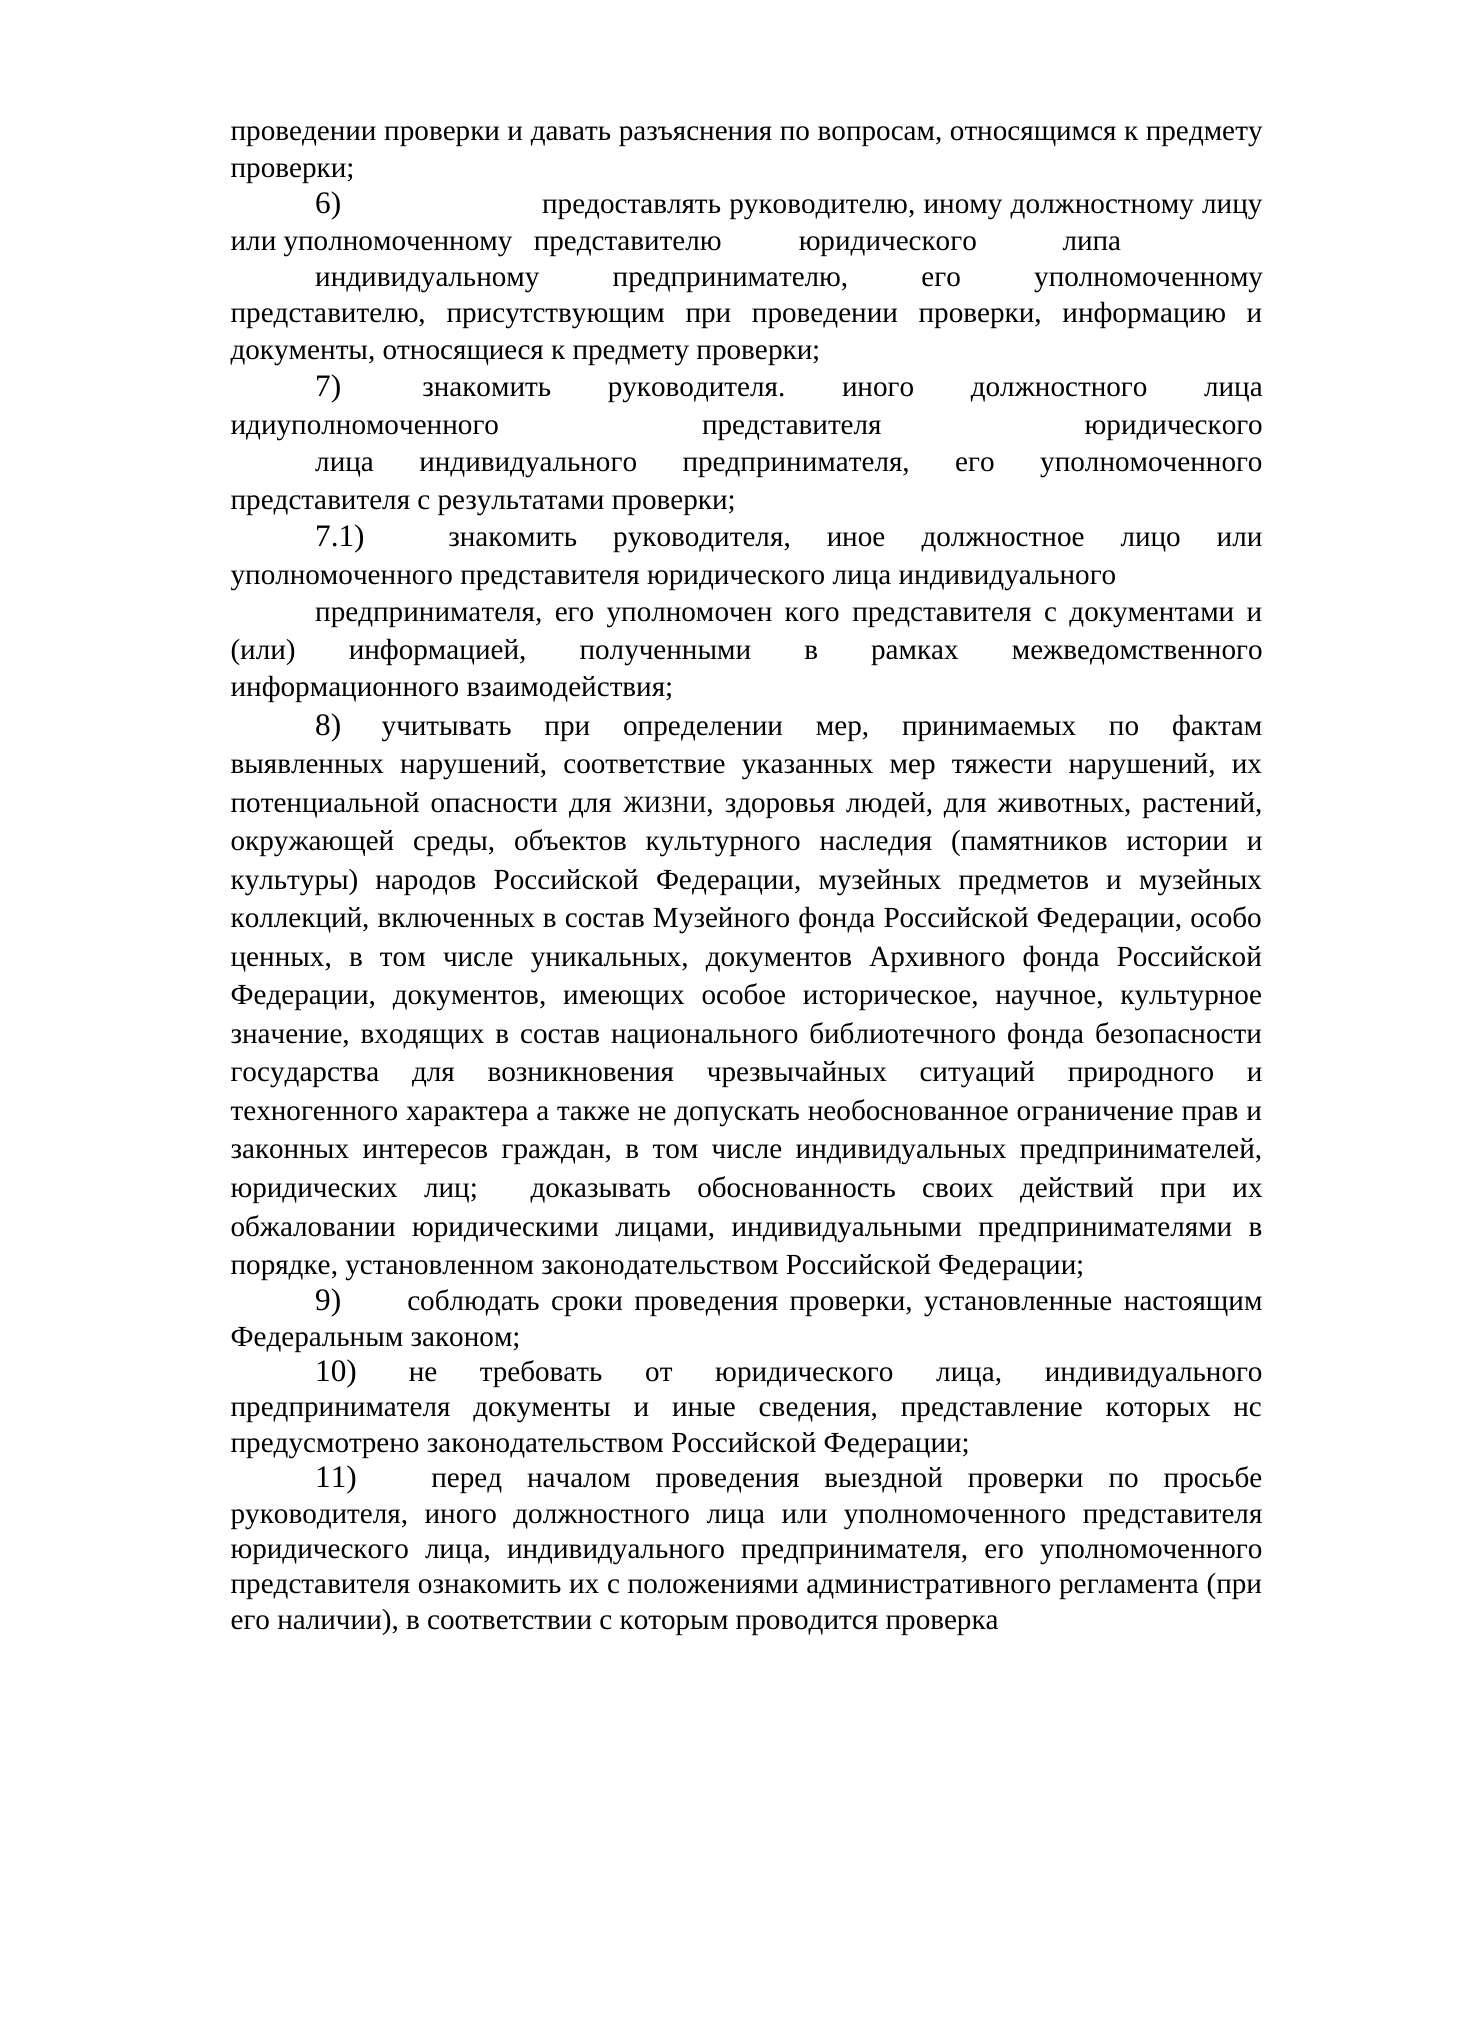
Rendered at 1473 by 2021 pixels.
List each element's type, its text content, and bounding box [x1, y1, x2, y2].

list знакомить руководителя. иного должностного лица идиуполномоченного представителя юридического лица индивидуального предпринимателя, его уполномоченного представителя с результатами проверки; [230, 367, 1263, 517]
list предоставлять руководителю, иному должностному лицу или уполномоченному представителю юридического липа индивидуальному предпринимателю, его уполномоченному представителю, присутствующим при проведении проверки, информацию и документы, относящиеся к предмету проверки; [230, 184, 1263, 367]
list учитывать при определении мер, принимаемых по фактам выявленных нарушений, соответствие указанных мер тяжести нарушений, их потенциальной опасности для жизни, здоровья людей, для животных, растений, окружающей среды, объектов культурного наследия (памятников истории и культуры) народов Российской Федерации, музейных предметов и музейных коллекций, включенных в состав Музейного фонда Российской Федерации, особо ценных, в том числе уникальных, документов Архивного фонда Российской Федерации, документов, имеющих особое историческое, научное, культурное значение, входящих в состав национального библиотечного фонда безопасности государства для возникновения чрезвычайных ситуаций природного и техногенного характера а также не допускать необоснованное ограничение прав и законных интересов граждан, в том числе индивидуальных предпринимателей, юридических лиц; доказывать обоснованность своих действий при их обжаловании юридическими лицами, индивидуальными предпринимателями в порядке, установленном законодательством Российской Федерации; [230, 704, 1263, 1282]
text предпринимателя, его уполномочен кого представителя с документами и (или) информацией, полученными в рамках межведомственного информационного взаимодействия; [230, 592, 1263, 704]
list знакомить руководителя, иное должностное лицо или уполномоченного представителя юридического лица индивидуального [230, 517, 1263, 592]
list не требовать от юридического лица, индивидуального предпринимателя документы и иные сведения, представление которых нс предусмотрено законодательством Российской Федерации; [230, 1353, 1263, 1459]
list соблюдать сроки проведения проверки, установленные настоящим Федеральным законом; [230, 1282, 1263, 1353]
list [230, 111, 1263, 184]
list перед началом проведения выездной проверки по просьбе руководителя, иного должностного лица или уполномоченного представителя юридического лица, индивидуального предпринимателя, его уполномоченного представителя ознакомить их с положениями административного регламента (при его наличии), в соответствии с которым проводится проверка [230, 1459, 1263, 1636]
